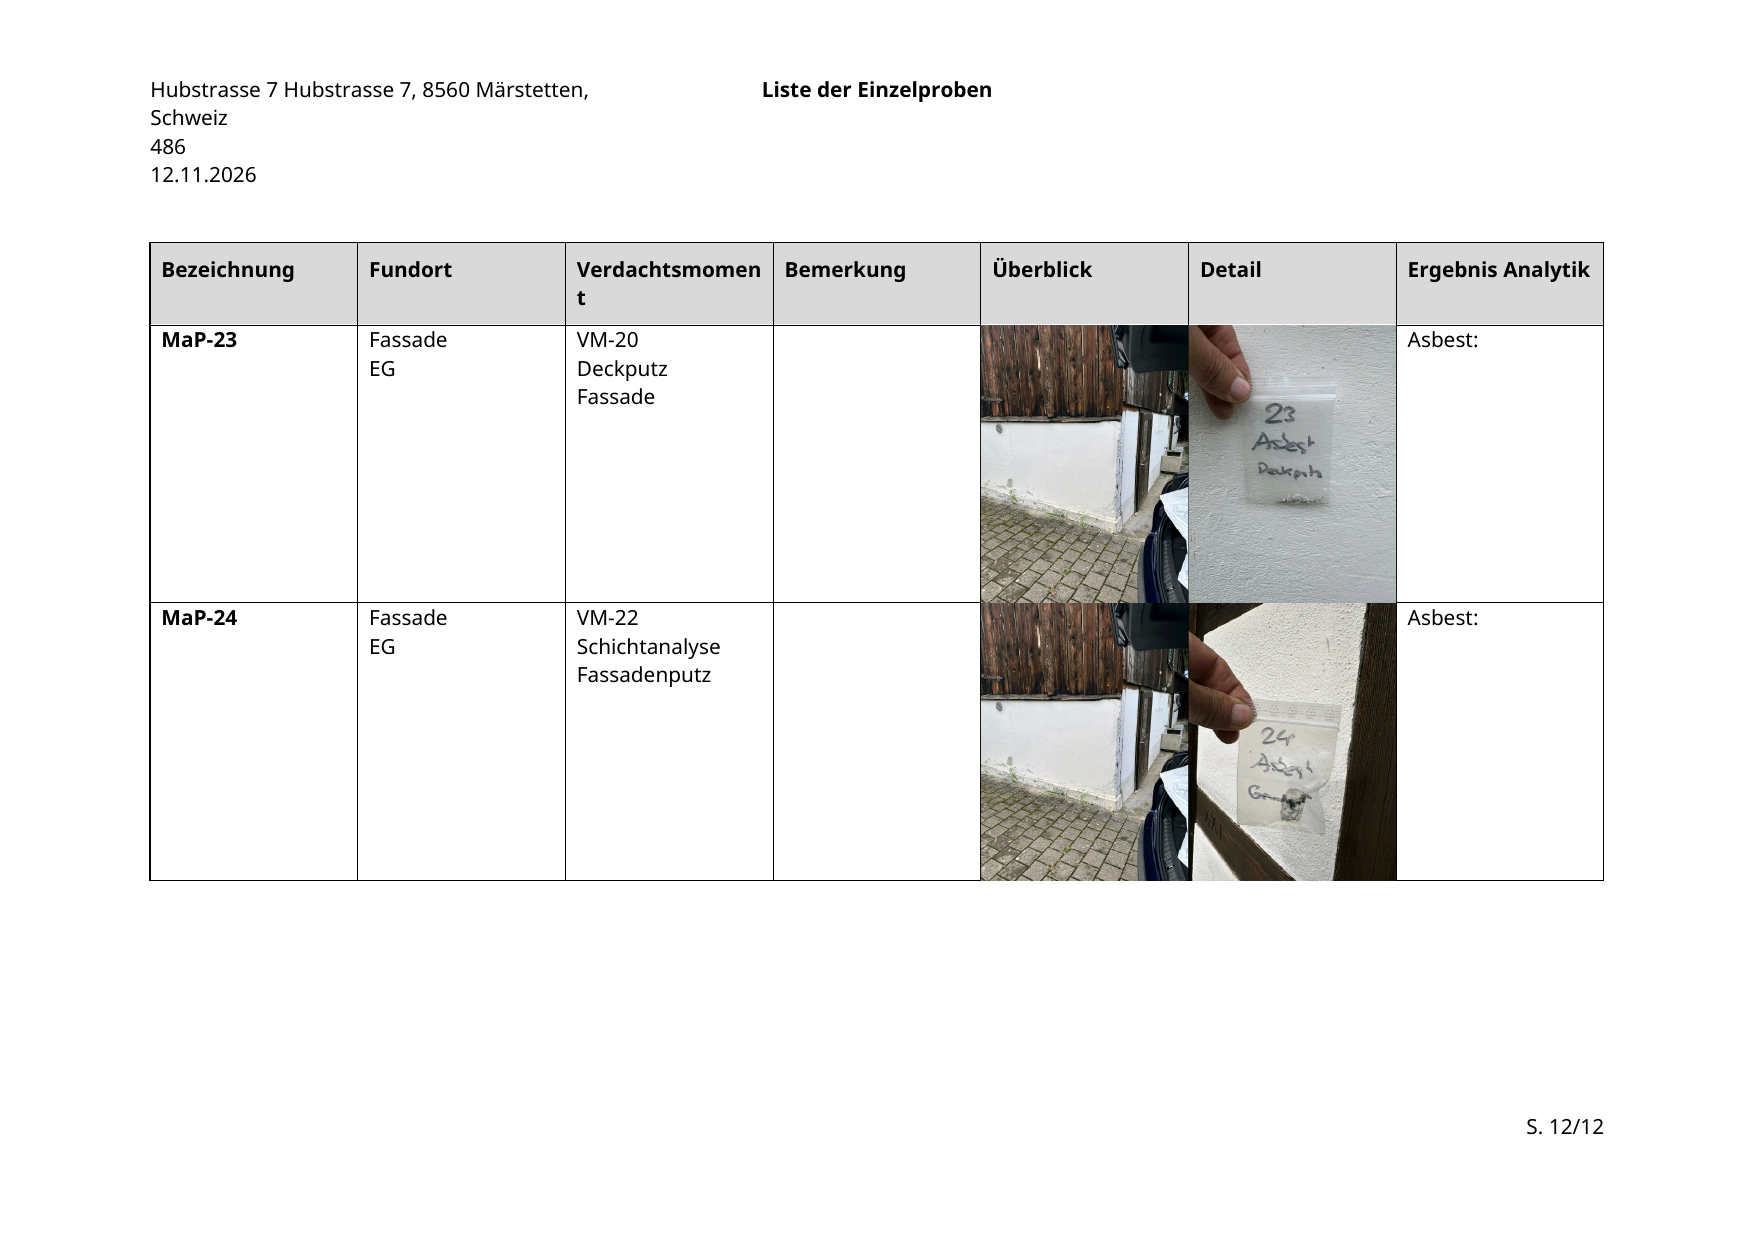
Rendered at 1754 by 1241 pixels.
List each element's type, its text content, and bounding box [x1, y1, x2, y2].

table_cell VM-20 Deckputz Fassade [566, 326, 773, 602]
table_header Verdachtsmoment [566, 243, 773, 324]
table_header Bemerkung [774, 243, 980, 324]
table_cell Fassade EG [358, 603, 565, 880]
table_header Ergebnis Analytik [1397, 243, 1603, 324]
table_cell MaP-24 [151, 603, 357, 880]
table_cell Fassade EG [358, 326, 565, 602]
picture [980, 325, 1397, 881]
table_cell [774, 603, 980, 880]
table_cell VM-22 Schichtanalyse Fassadenputz [566, 603, 773, 880]
table_header Fundort [358, 243, 565, 324]
table_header Überblick [981, 243, 1188, 324]
table_header Detail [1189, 243, 1396, 324]
table_cell [774, 326, 980, 602]
table_cell Asbest: [1397, 326, 1603, 602]
table_cell Asbest: [1397, 603, 1603, 880]
table_header Bezeichnung [151, 243, 357, 324]
table_cell MaP-23 [151, 326, 357, 602]
